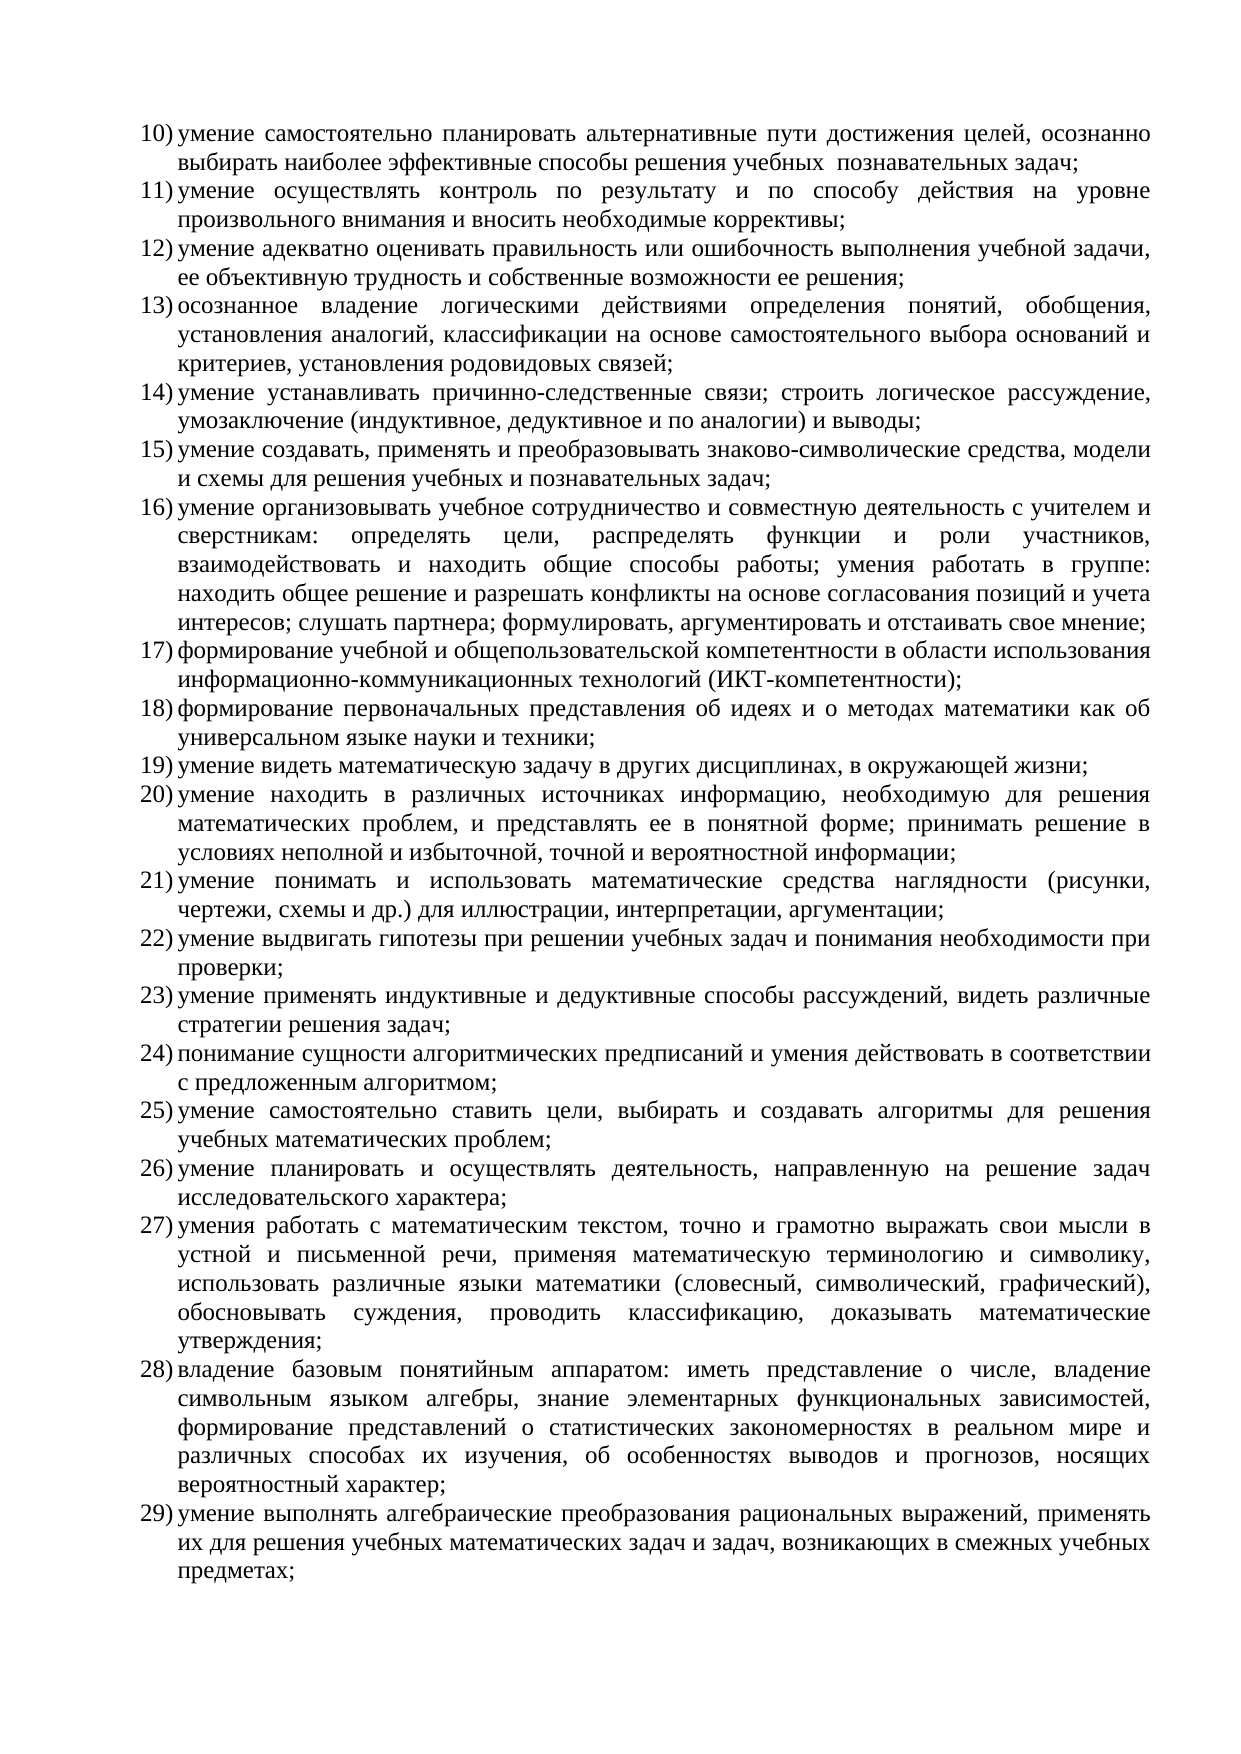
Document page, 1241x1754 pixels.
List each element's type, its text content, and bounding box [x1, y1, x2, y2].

list умение находить в различных источниках информацию, необходимую для решения математических проблем, и представлять ее в понятной форме; принимать решение в условиях неполной и избыточной, точной и вероятностной информации; [140, 779, 1152, 866]
list умение выдвигать гипотезы при решении учебных задач и понимания необходимости при проверки; [140, 923, 1152, 981]
list формирование первоначальных представления об идеях и о методах математики как об универсальном языке науки и техники; [140, 693, 1152, 751]
list понимание сущности алгоритмических предписаний и умения действовать в соответствии с предложенным алгоритмом; [140, 1038, 1152, 1096]
list умение создавать, применять и преобразовывать знаково-символические средства, модели и схемы для решения учебных и познавательных задач; [140, 434, 1152, 492]
list умение выполнять алгебраические преобразования рациональных выражений, применять их для решения учебных математических задач и задач, возникающих в смежных учебных предметах; [140, 1498, 1152, 1584]
list осознанное владение логическими действиями определения понятий, обобщения, установления аналогий, классификации на основе самостоятельного выбора оснований и критериев, установления родовидовых связей; [140, 291, 1152, 377]
list умение самостоятельно планировать альтернативные пути достижения целей, осознанно выбирать наиболее эффективные способы решения учебных познавательных задач; [140, 118, 1152, 176]
list умение видеть математическую задачу в других дисциплинах, в окружающей жизни; [140, 751, 1152, 779]
list умение планировать и осуществлять деятельность, направленную на решение задач исследовательского характера; [140, 1153, 1152, 1211]
list умение устанавливать причинно-следственные связи; строить логическое рассуждение, умозаключение (индуктивное, дедуктивное и по аналогии) и выводы; [140, 377, 1152, 434]
list формирование учебной и общепользовательской компетентности в области использования информационно-коммуникационных технологий (ИКТ-компетентности); [140, 636, 1152, 693]
list умение осуществлять контроль по результату и по способу действия на уровне произвольного внимания и вносить необходимые коррективы; [140, 176, 1152, 233]
list умение применять индуктивные и дедуктивные способы рассуждений, видеть различные стратегии решения задач; [140, 981, 1152, 1038]
list умение понимать и использовать математические средства наглядности (рисунки, чертежи, схемы и др.) для иллюстрации, интерпретации, аргументации; [140, 866, 1152, 923]
list умение организовывать учебное сотрудничество и совместную деятельность с учителем и сверстникам: определять цели, распределять функции и роли участников, взаимодействовать и находить общие способы работы; умения работать в группе: находить общее решение и разрешать конфликты на основе согласования позиций и учета интересов; слушать партнера; формулировать, аргументировать и отстаивать свое мнение; [140, 492, 1152, 636]
list умения работать с математическим текстом, точно и грамотно выражать свои мысли в устной и письменной речи, применяя математическую терминологию и символику, использовать различные языки математики (словесный, символический, графический), обосновывать суждения, проводить классификацию, доказывать математические утверждения; [140, 1211, 1152, 1354]
list умение самостоятельно ставить цели, выбирать и создавать алгоритмы для решения учебных математических проблем; [140, 1096, 1152, 1153]
list владение базовым понятийным аппаратом: иметь представление о числе, владение символьным языком алгебры, знание элементарных функциональных зависимостей, формирование представлений о статистических закономерностях в реальном мире и различных способах их изучения, об особенностях выводов и прогнозов, носящих вероятностный характер; [140, 1354, 1152, 1498]
list умение адекватно оценивать правильность или ошибочность выполнения учебной задачи, ее объективную трудность и собственные возможности ее решения; [140, 233, 1152, 291]
